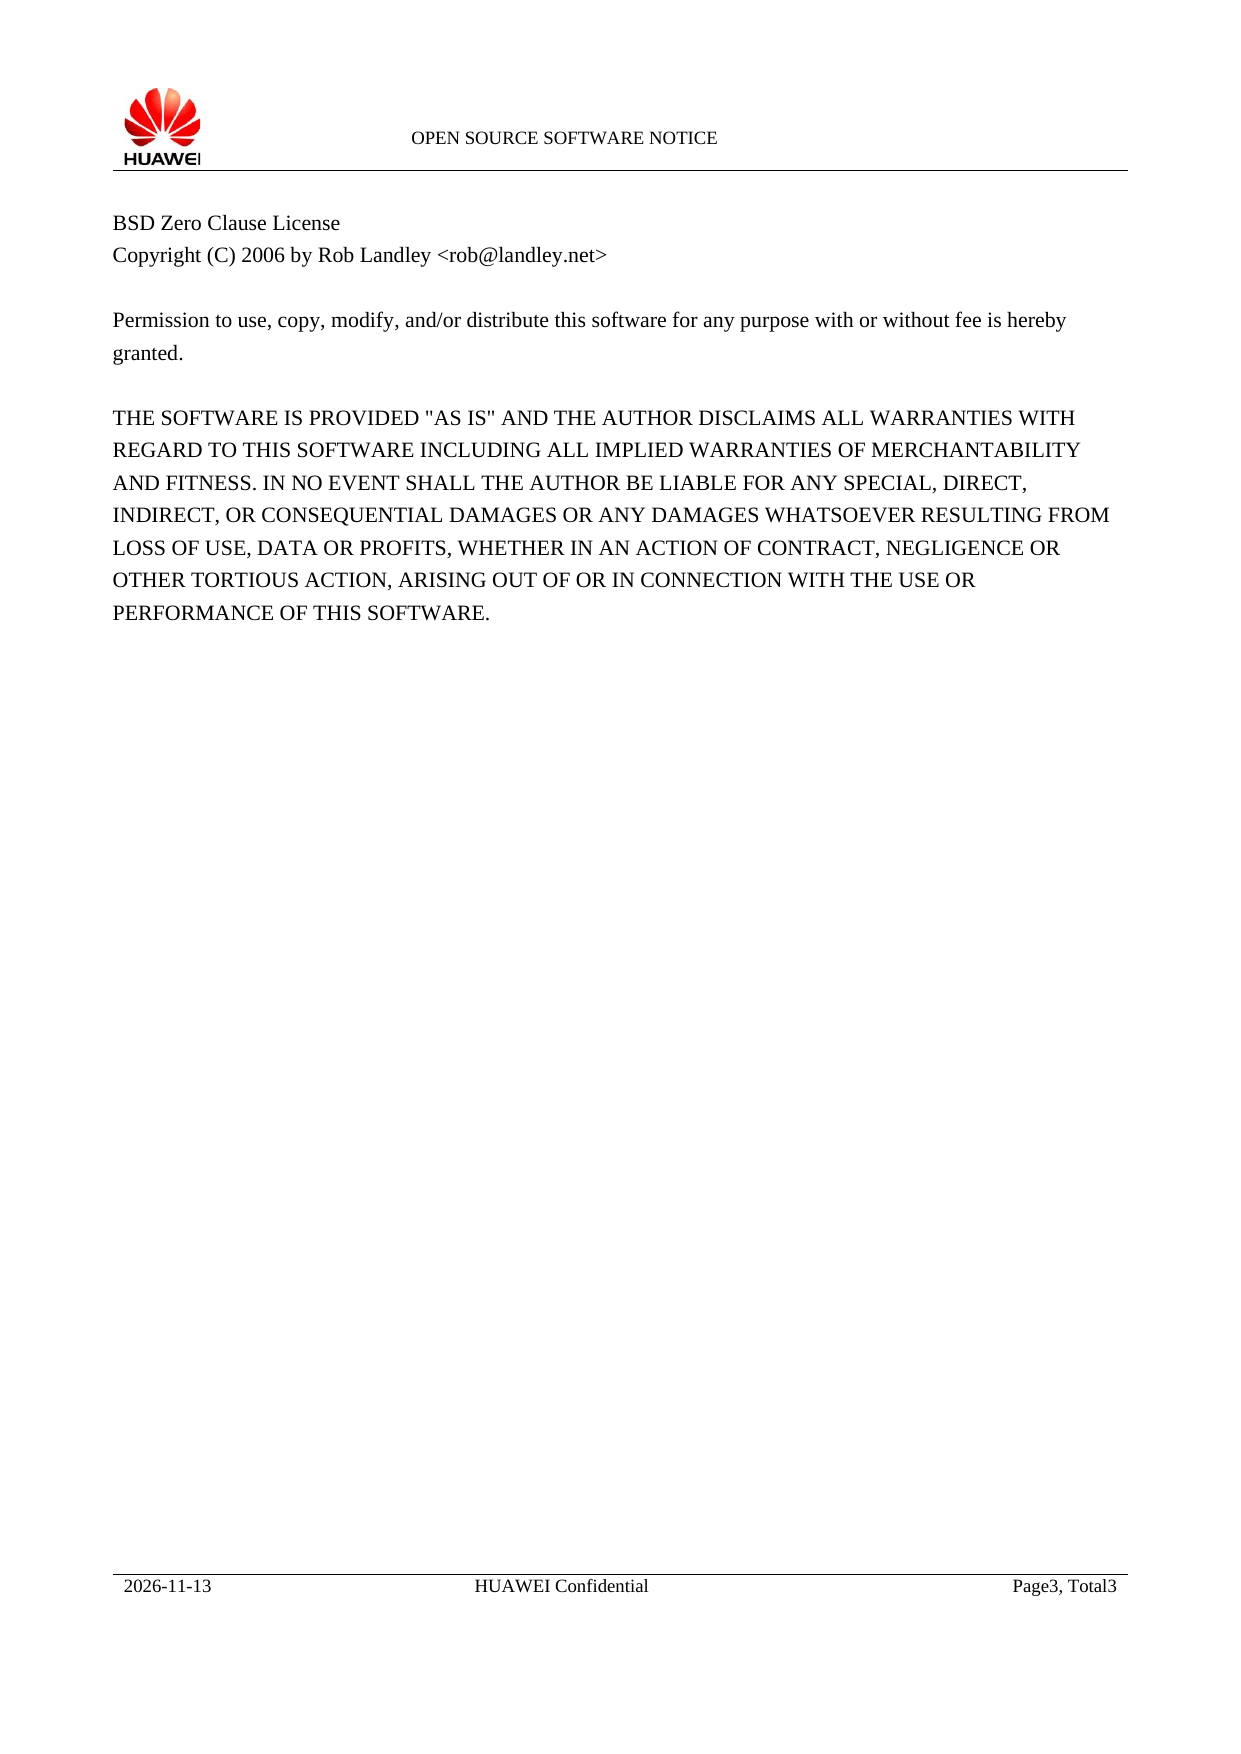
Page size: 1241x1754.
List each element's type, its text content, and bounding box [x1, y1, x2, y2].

text BSD Zero Clause License Copyright (C) 2006 by Rob Landley <rob@landley.net> Permission to use, copy, modify, and/or distribute this software for any purpose with or without fee is hereby granted. THE SOFTWARE IS PROVIDED "AS IS" AND THE AUTHOR DISCLAIMS ALL WARRANTIES WITH REGARD TO THIS SOFTWARE INCLUDING ALL IMPLIED WARRANTIES OF MERCHANTABILITY AND FITNESS. IN NO EVENT SHALL THE AUTHOR BE LIABLE FOR ANY SPECIAL, DIRECT, INDIRECT, OR CONSEQUENTIAL DAMAGES OR ANY DAMAGES WHATSOEVER RESULTING FROM LOSS OF USE, DATA OR PROFITS, WHETHER IN AN ACTION OF CONTRACT, NEGLIGENCE OR OTHER TORTIOUS ACTION, ARISING OUT OF OR IN CONNECTION WITH THE USE OR PERFORMANCE OF THIS SOFTWARE. [112, 206, 1128, 661]
picture [124, 88, 201, 165]
